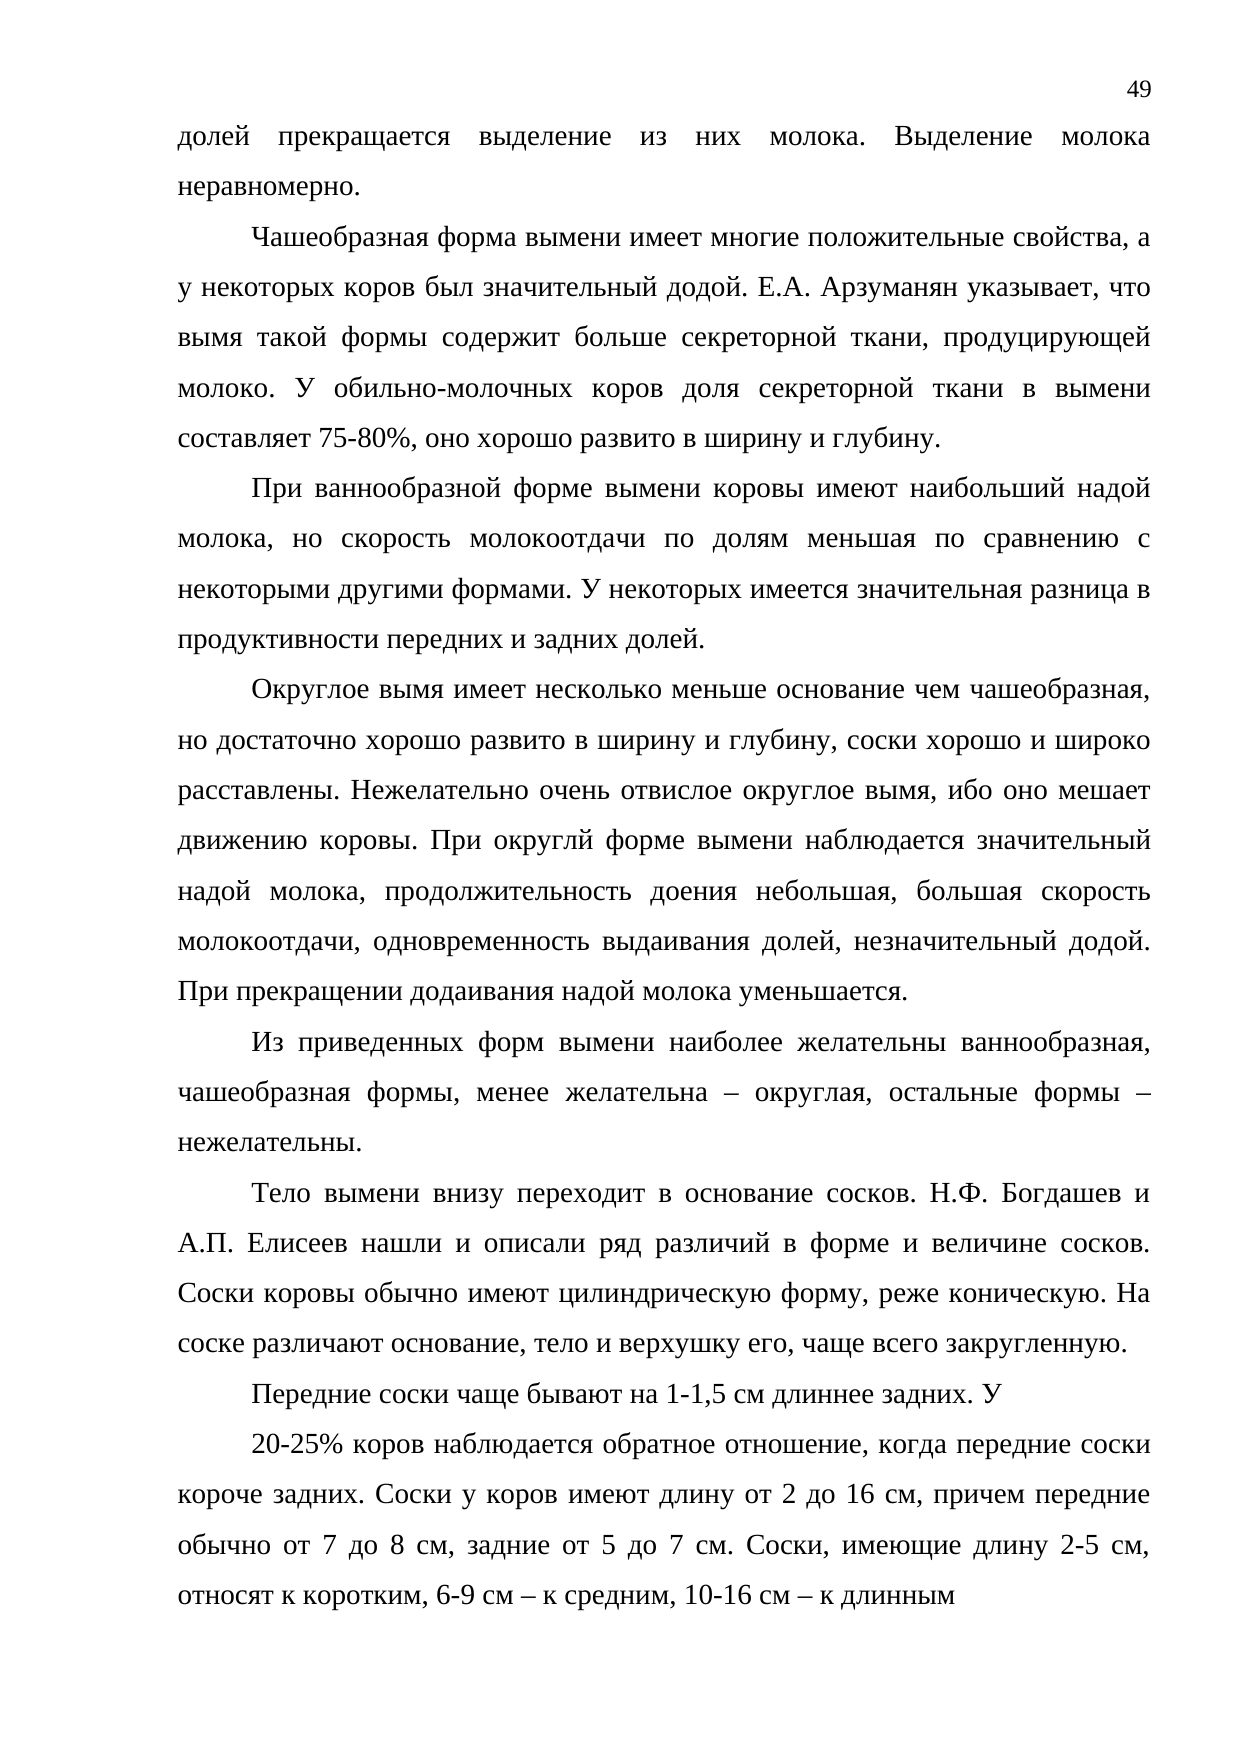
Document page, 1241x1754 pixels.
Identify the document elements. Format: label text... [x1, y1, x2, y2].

text Из приведенных форм вымени наиболее желательны ваннообразная, чашеобразная формы, менее желательна – округлая, остальные формы – нежелательны. [177, 1024, 1152, 1158]
text Передние соски чаще бывают на 1-1,5 см длиннее задних. У [177, 1376, 1152, 1409]
text При ваннообразной форме вымени коровы имеют наибольший надой молока, но скорость молокоотдачи по долям меньшая по сравнению с некоторыми другими формами. У некоторых имеется значительная разница в продуктивности передних и задних долей. [177, 470, 1152, 655]
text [177, 118, 1152, 202]
text Тело вымени внизу переходит в основание сосков. Н.Ф. Богдашев и А.П. Елисеев нашли и описали ряд различий в форме и величине сосков. Соски коровы обычно имеют цилиндрическую форму, реже коническую. На соске различают основание, тело и верхушку его, чаще всего закругленную. [177, 1175, 1152, 1359]
text 20-25% коров наблюдается обратное отношение, когда передние соски короче задних. Соски у коров имеют длину от 2 до 16 см, причем передние обычно от 7 до 8 см, задние от 5 до 7 см. Соски, имеющие длину 2-5 см, относят к коротким, 6-9 см – к средним, 10-16 см – к длинным [177, 1426, 1152, 1611]
text Округлое вымя имеет несколько меньше основание чем чашеобразная, но достаточно хорошо развито в ширину и глубину, соски хорошо и широко расставлены. Нежелательно очень отвислое округлое вымя, ибо оно мешает движению коровы. При округлй форме вымени наблюдается значительный надой молока, продолжительность доения небольшая, большая скорость молокоотдачи, одновременность выдаивания долей, незначительный додой. При прекращении додаивания надой молока уменьшается. [177, 672, 1152, 1007]
text Чашеобразная форма вымени имеет многие положительные свойства, а у некоторых коров был значительный додой. Е.А. Арзуманян указывает, что вымя такой формы содержит больше секреторной ткани, продуцирующей молоко. У обильно-молочных коров доля секреторной ткани в вымени составляет 75-80%, оно хорошо развито в ширину и глубину. [177, 219, 1152, 453]
